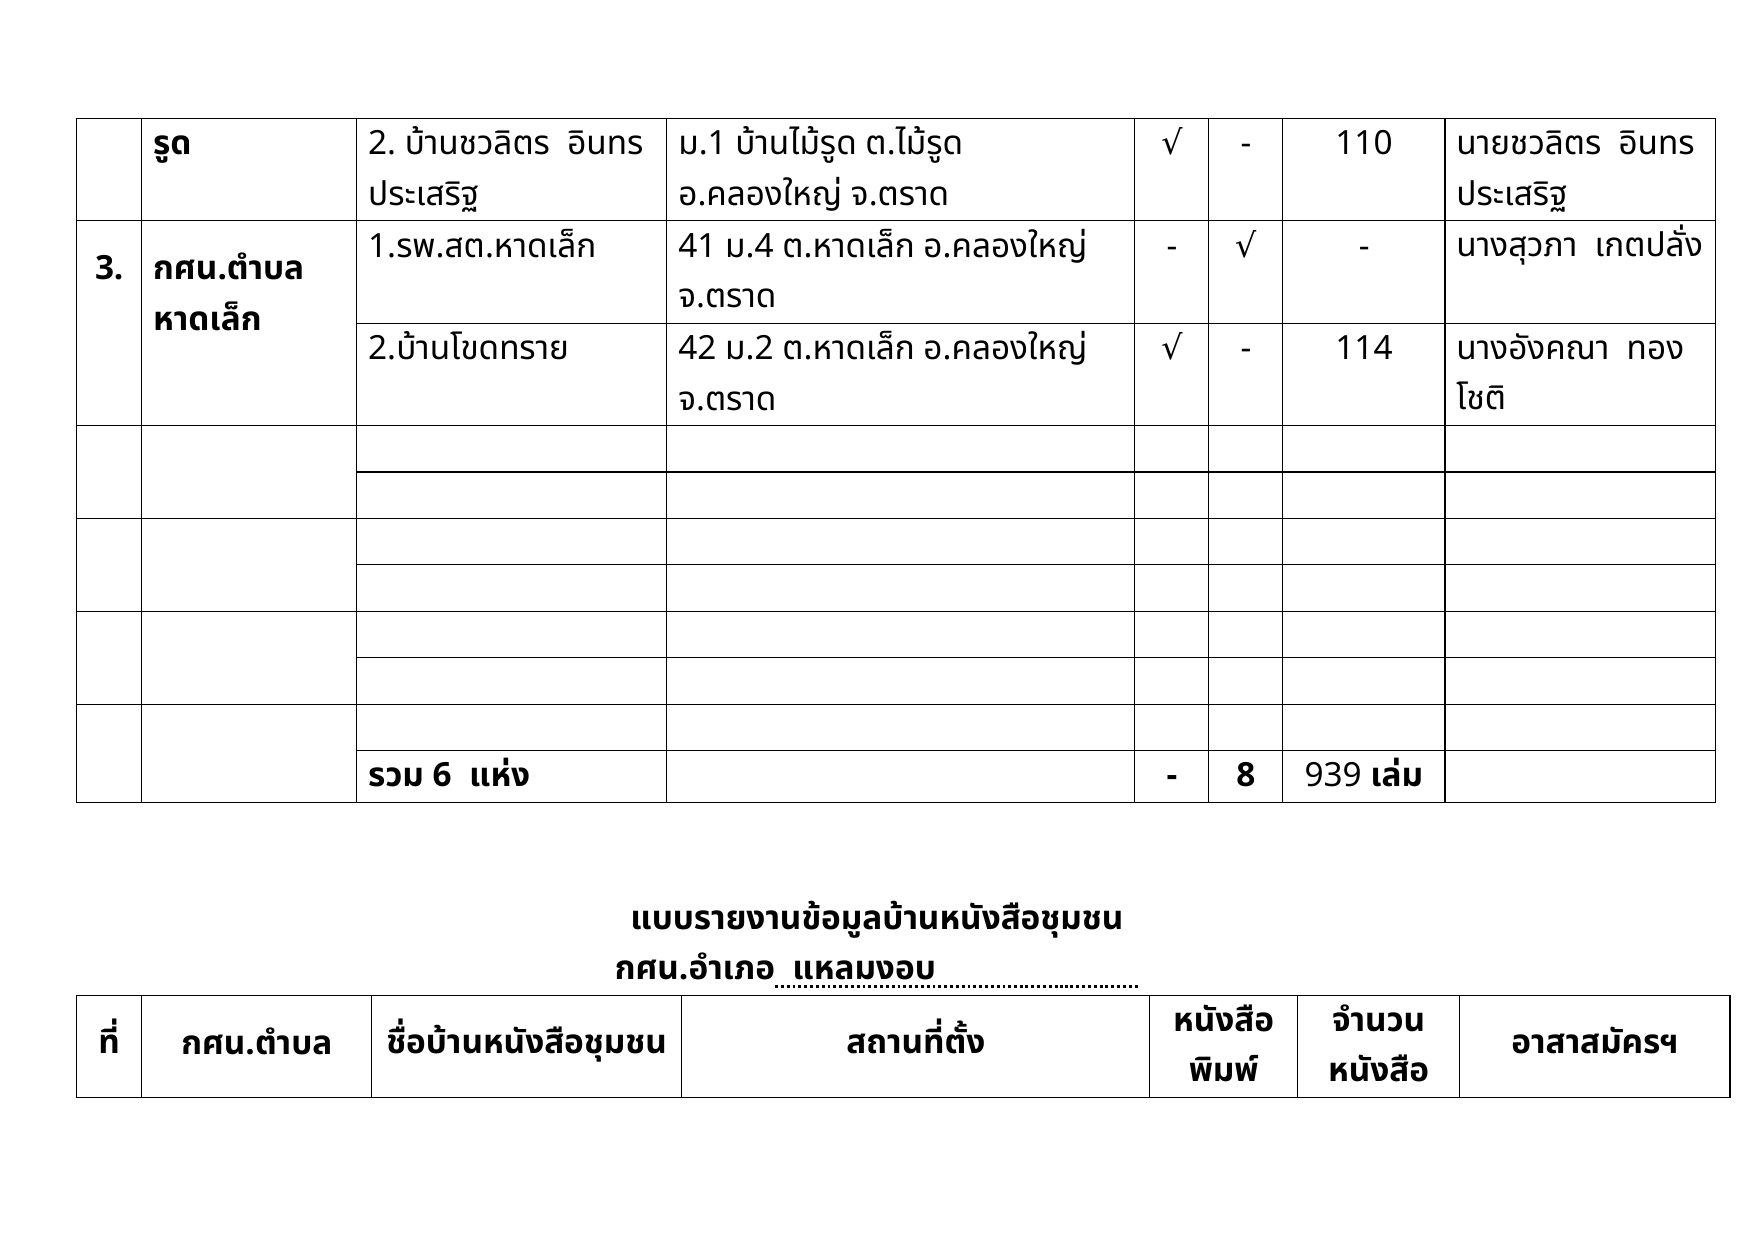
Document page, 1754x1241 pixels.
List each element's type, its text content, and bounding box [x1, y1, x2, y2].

table_cell [1283, 612, 1444, 657]
table_cell - [1283, 221, 1444, 323]
table_cell ม.1 บ้านไม้รูด ต.ไม้รูด อ.คลองใหญ่ จ.ตราด [667, 119, 1134, 220]
table_cell [1135, 519, 1208, 564]
table_cell [357, 519, 666, 564]
table_cell [1135, 473, 1208, 518]
table_cell [667, 426, 1134, 471]
table_cell [667, 751, 1134, 802]
table_cell 2. [77, 119, 141, 220]
table_cell [1283, 426, 1444, 471]
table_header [1460, 996, 1729, 1097]
table_cell [357, 473, 666, 518]
table_cell 2.บ้านโขดทราย [357, 324, 666, 425]
table_cell [357, 426, 666, 471]
table_cell [1446, 519, 1715, 564]
table_cell [667, 612, 1134, 657]
text กศน.อำเภอ แหลมงอบ [150, 944, 1604, 995]
table_cell [142, 612, 356, 704]
table_cell [142, 705, 356, 802]
table_cell นางสุวภา เกตปลั่ง [1446, 221, 1715, 323]
table_cell นางอังคณา ทองโชติ [1446, 324, 1715, 425]
table_cell [1209, 519, 1282, 564]
table_cell [77, 612, 141, 704]
table_cell √ [1209, 221, 1282, 323]
table_cell [1446, 751, 1715, 802]
table_cell [1446, 705, 1715, 750]
table_cell 2. บ้านชวลิตร อินทรประเสริฐ [357, 119, 666, 220]
table_cell [77, 519, 141, 611]
table_cell [77, 705, 141, 802]
table_cell [1283, 658, 1444, 704]
table_cell [1135, 426, 1208, 471]
table_cell [1209, 565, 1282, 611]
table_cell [1209, 705, 1282, 750]
table_cell นายชวลิตร อินทรประเสริฐ [1446, 119, 1715, 220]
table_cell √ [1135, 324, 1208, 425]
table_cell [1283, 473, 1444, 518]
table_cell รวม 6 แห่ง [357, 751, 666, 802]
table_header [1298, 996, 1459, 1097]
table_cell 1.รพ.สต.หาดเล็ก [357, 221, 666, 323]
table_cell [1283, 519, 1444, 564]
table_cell [142, 519, 356, 611]
table_cell 110 [1283, 119, 1444, 220]
table_cell [1209, 612, 1282, 657]
table_cell [1283, 705, 1444, 750]
table_cell [357, 565, 666, 611]
table_cell √ [1135, 119, 1208, 220]
table_cell - [1135, 221, 1208, 323]
table_cell 42 ม.2 ต.หาดเล็ก อ.คลองใหญ่ จ.ตราด [667, 324, 1134, 425]
table_header ที่ [77, 996, 141, 1097]
table_cell 8 [1209, 751, 1282, 802]
table_cell 41 ม.4 ต.หาดเล็ก อ.คลองใหญ่ จ.ตราด [667, 221, 1134, 323]
table_cell กศน.ตำบลหาดเล็ก [142, 221, 356, 425]
table_cell 114 [1283, 324, 1444, 425]
table_cell [1135, 658, 1208, 704]
table_header สถานที่ตั้ง [682, 996, 1149, 1097]
table_cell [1446, 565, 1715, 611]
table_cell 3. [77, 221, 141, 425]
table_cell [1446, 426, 1715, 471]
table_cell [77, 426, 141, 518]
table_cell [142, 426, 356, 518]
table_cell [1209, 426, 1282, 471]
table_cell [1446, 612, 1715, 657]
table_cell [357, 612, 666, 657]
text แบบรายงานข้อมูลบ้านหนังสือชุมชน [150, 894, 1604, 944]
table_cell กศน.ตำบลไม้รูด [142, 119, 356, 220]
table_cell - [1209, 119, 1282, 220]
table_cell [1283, 565, 1444, 611]
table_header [372, 996, 681, 1097]
table_cell [1209, 473, 1282, 518]
table_cell - [1135, 751, 1208, 802]
table_cell [1446, 658, 1715, 704]
table_cell [1209, 658, 1282, 704]
table_cell [667, 705, 1134, 750]
table_header หนังสือพิมพ์ [1150, 996, 1297, 1097]
table_cell [667, 473, 1134, 518]
table_cell 939 เล่ม [1283, 751, 1444, 802]
table_header กศน.ตำบล [142, 996, 371, 1097]
table_cell - [1209, 324, 1282, 425]
table_cell [357, 705, 666, 750]
table_cell [667, 519, 1134, 564]
table_cell [1135, 705, 1208, 750]
table_cell [1135, 612, 1208, 657]
table_cell [1446, 473, 1715, 518]
table_cell [357, 658, 666, 704]
table_cell [667, 658, 1134, 704]
table_cell [667, 565, 1134, 611]
table_cell [1135, 565, 1208, 611]
